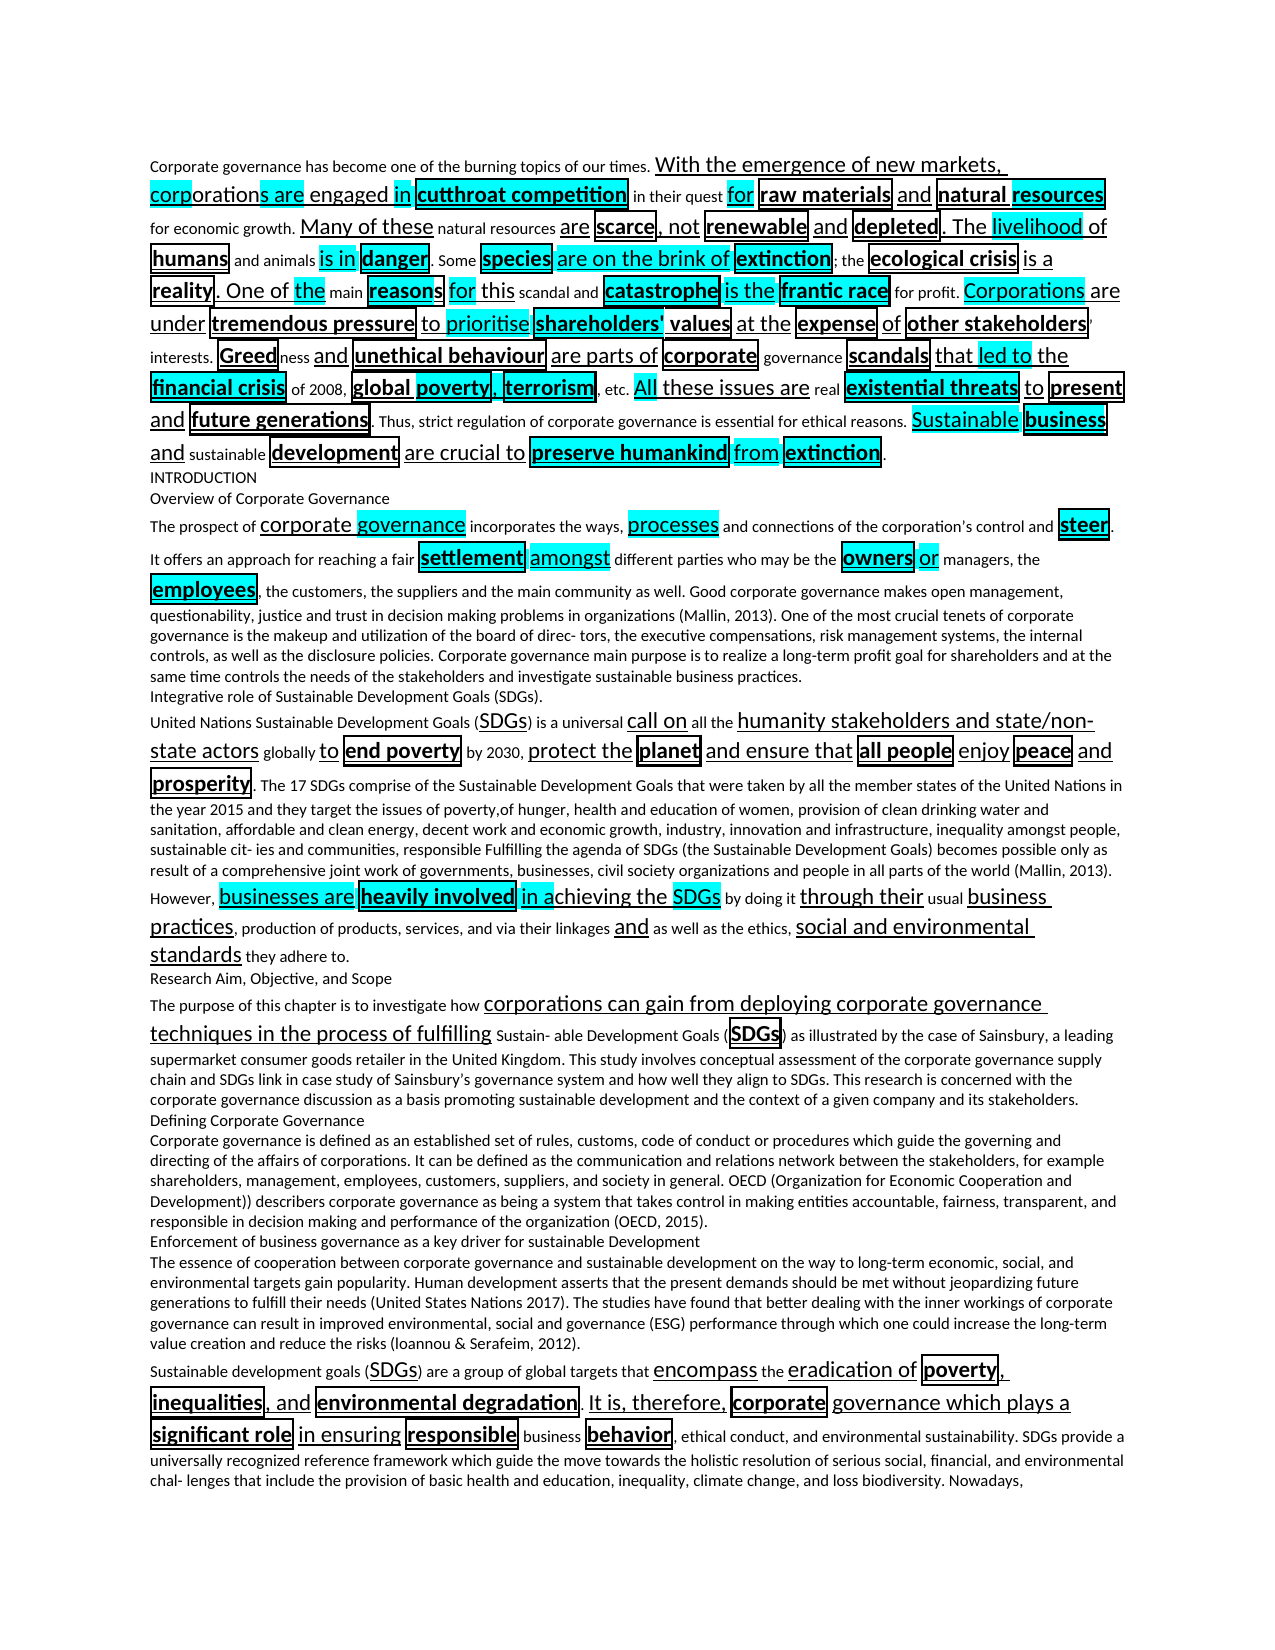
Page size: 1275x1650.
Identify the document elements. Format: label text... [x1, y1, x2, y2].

text Defining Corporate Governance [150, 1110, 1125, 1130]
text Overview of Corporate Governance [150, 488, 1125, 508]
text The purpose of this chapter is to investigate how corporations can gain from deploying corporate governance techniques in the process of fulfilling Sustain- able Development Goals (SDGs) as illustrated by the case of Sainsbury, a leading supermarket consumer goods retailer in the United Kingdom. This study involves conceptual assessment of the corporate governance supply chain and SDGs link in case study of Sainsbury’s governance system and how well they align to SDGs. This research is concerned with the corporate governance discussion as a basis promoting sustainable development and the context of a given company and its stakeholders. [150, 989, 1125, 1110]
text Enforcement of business governance as a key driver for sustainable Development [150, 1232, 1125, 1252]
text The essence of cooperation between corporate governance and sustainable development on the way to long-term economic, social, and environmental targets gain popularity. Human development asserts that the present demands should be met without jeopardizing future generations to fulfill their needs (United States Nations 2017). The studies have found that better dealing with the inner workings of corporate governance can result in improved environmental, social and governance (ESG) performance through which one could increase the long-term value creation and reduce the risks (loannou & Serafeim, 2012). [150, 1252, 1125, 1353]
text United Nations Sustainable Development Goals (SDGs) is a universal call on all the humanity stakeholders and state/non-state actors globally to end poverty by 2030, protect the planet and ensure that all people enjoy peace and prosperity. The 17 SDGs comprise of the Sustainable Development Goals that were taken by all the member states of the United Nations in the year 2015 and they target the issues of poverty,of hunger, health and education of women, provision of clean drinking water and sanitation, affordable and clean energy, decent work and economic growth, industry, innovation and infrastructure, inequality amongst people, sustainable cit- ies and communities, responsible Fulfilling the agenda of SDGs (the Sustainable Development Goals) becomes possible only as result of a comprehensive joint work of governments, businesses, civil society organizations and people in all parts of the world (Mallin, 2013). However, businesses are heavily involved in achieving the SDGs by doing it through their usual business practices, production of products, services, and via their linkages and as well as the ethics, social and environmental standards they adhere to. [150, 706, 1125, 968]
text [150, 1353, 1125, 1491]
text Corporate governance has become one of the burning topics of our times. With the emergence of new markets, corporations are engaged in cutthroat competition in their quest for raw materials and natural resources for economic growth. Many of these natural resources are scarce, not renewable and depleted. The livelihood of humans and animals is in danger. Some species are on the brink of extinction; the ecological crisis is a reality. One of the main reasons for this scandal and catastrophe is the frantic race for profit. Corporations are under tremendous pressure to prioritise shareholders' values at the expense of other stakeholders’ interests. Greedness and unethical behaviour are parts of corporate governance scandals that led to the financial crisis of 2008, global poverty, terrorism, etc. All these issues are real existential threats to present and future generations. Thus, strict regulation of corporate governance is essential for ethical reasons. Sustainable business and sustainable development are crucial to preserve humankind from extinction. [150, 150, 1125, 468]
text INTRODUCTION [150, 468, 1125, 488]
text The prospect of corporate governance incorporates the ways, processes and connections of the corporation’s control and steer. It offers an approach for reaching a fair settlement amongst different parties who may be the owners or managers, the employees, the customers, the suppliers and the main community as well. Good corporate governance makes open management, questionability, justice and trust in decision making problems in organizations (Mallin, 2013). One of the most crucial tenets of corporate governance is the makeup and utilization of the board of direc- tors, the executive compensations, risk management systems, the internal controls, as well as the disclosure policies. Corporate governance main purpose is to realize a long-term profit goal for shareholders and at the same time controls the needs of the stakeholders and investigate sustainable business practices. [150, 508, 1125, 686]
text Research Aim, Objective, and Scope [150, 968, 1125, 989]
text Corporate governance is defined as an established set of rules, customs, code of conduct or procedures which guide the governing and directing of the affairs of corporations. It can be defined as the communication and relations network between the stakeholders, for example shareholders, management, employees, customers, suppliers, and society in general. OECD (Organization for Economic Cooperation and Development)) describers corporate governance as being a system that takes control in making entities accountable, fairness, transparent, and responsible in decision making and performance of the organization (OECD, 2015). [150, 1130, 1125, 1232]
text Integrative role of Sustainable Development Goals (SDGs). [150, 686, 1125, 706]
